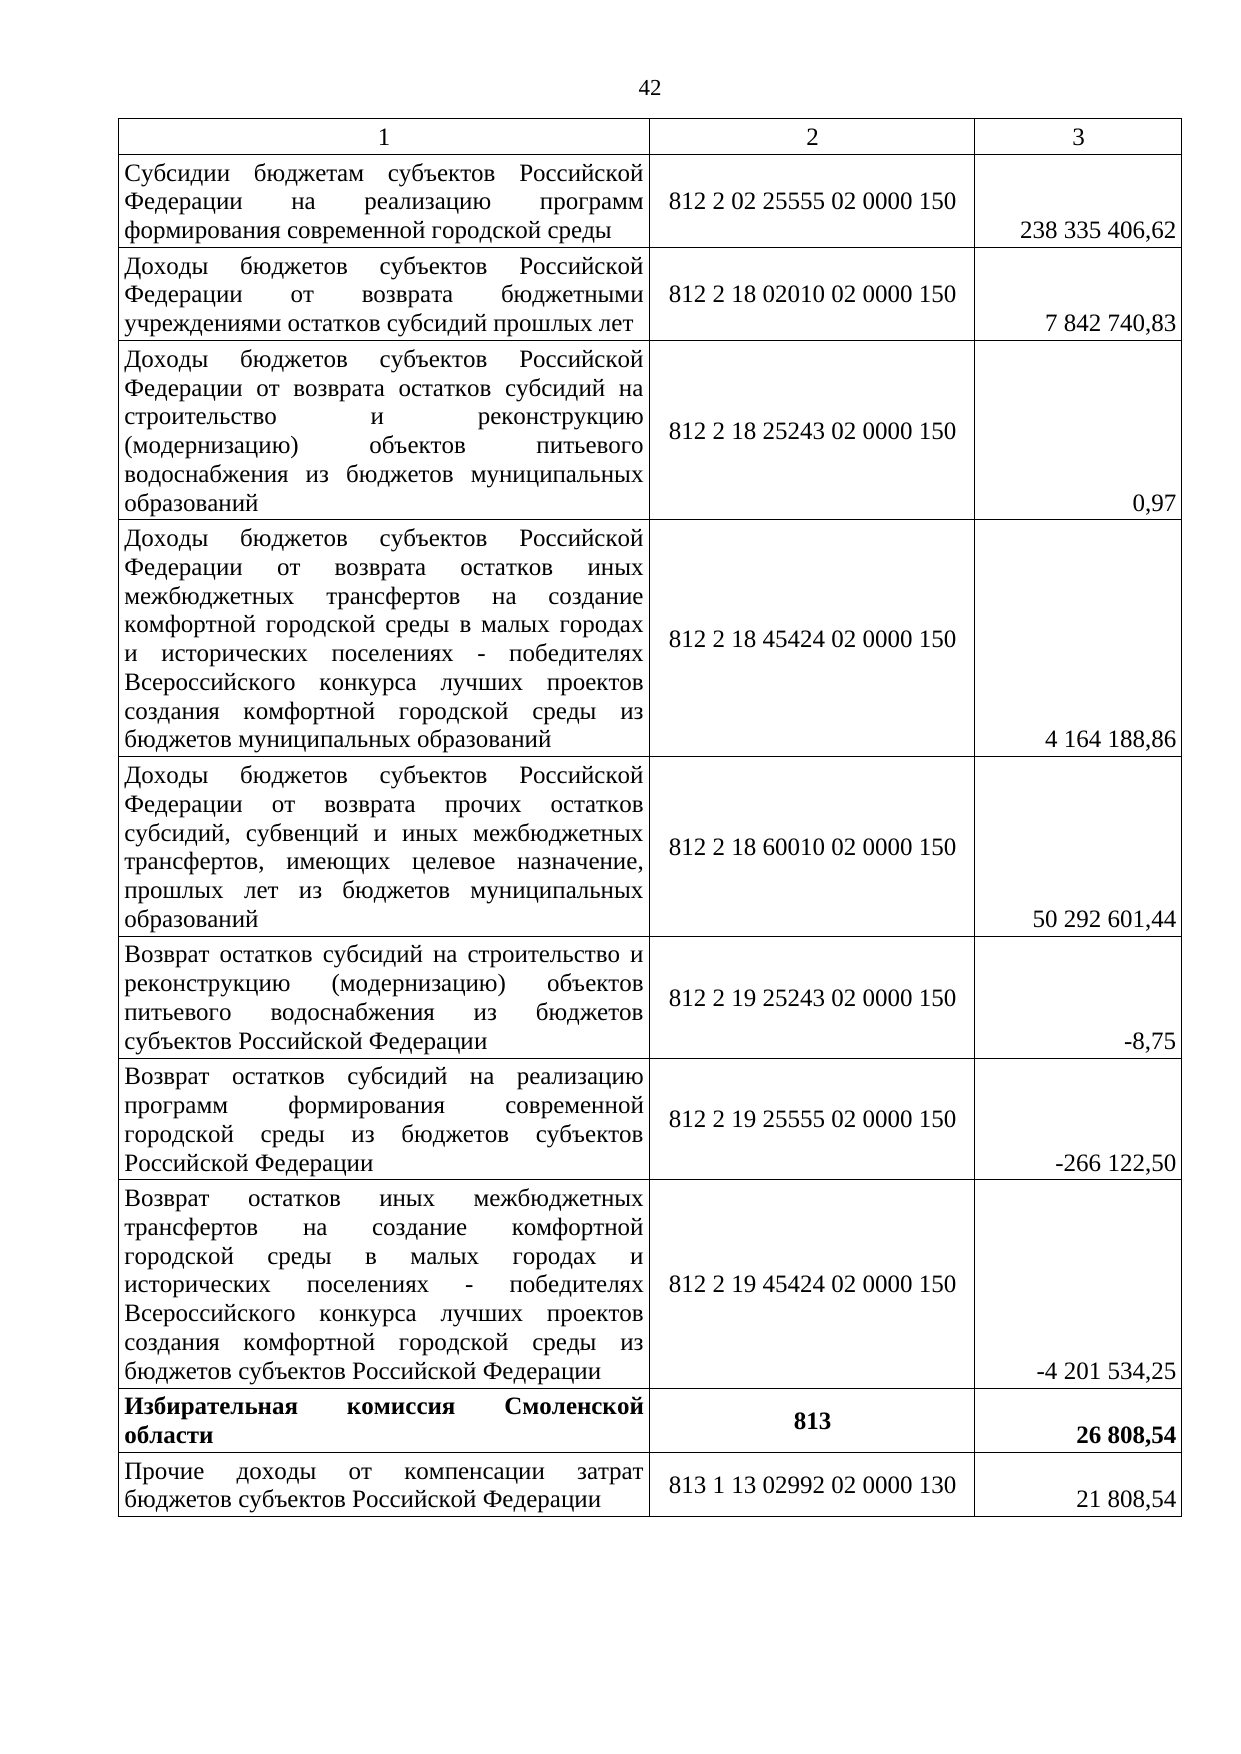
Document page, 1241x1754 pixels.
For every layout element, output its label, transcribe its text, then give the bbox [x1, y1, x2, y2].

table_header 2 [650, 119, 974, 154]
table_cell 812 2 02 25555 02 0000 150 [650, 155, 974, 247]
table_cell Доходы бюджетов субъектов Российской Федерации от возврата бюджетными учреждениями остатков субсидий прошлых лет [119, 248, 649, 340]
table_cell Возврат остатков субсидий на реализацию программ формирования современной городской среды из бюджетов субъектов Российской Федерации [119, 1059, 649, 1179]
table_cell 812 2 19 25555 02 0000 150 [650, 1059, 974, 1179]
table_header 3 [975, 119, 1181, 154]
table_cell Возврат остатков субсидий на строительство и реконструкцию (модернизацию) объектов питьевого водоснабжения из бюджетов субъектов Российской Федерации [119, 937, 649, 1057]
table_cell Доходы бюджетов субъектов Российской Федерации от возврата прочих остатков субсидий, субвенций и иных межбюджетных трансфертов, имеющих целевое назначение, прошлых лет из бюджетов муниципальных образований [119, 757, 649, 936]
table_cell Субсидии бюджетам субъектов Российской Федерации на реализацию программ формирования современной городской среды [119, 155, 649, 247]
table_cell 4 164 188,86 [975, 520, 1181, 756]
table_cell 812 2 19 25243 02 0000 150 [650, 937, 974, 1057]
table_cell 50 292 601,44 [975, 757, 1181, 936]
table_cell 238 335 406,62 [975, 155, 1181, 247]
table_cell Возврат остатков иных межбюджетных трансфертов на создание комфортной городской среды в малых городах и исторических поселениях - победителях Всероссийского конкурса лучших проектов создания комфортной городской среды из бюджетов субъектов Российской Федерации [119, 1180, 649, 1387]
table_cell Доходы бюджетов субъектов Российской Федерации от возврата остатков субсидий на строительство и реконструкцию (модернизацию) объектов питьевого водоснабжения из бюджетов муниципальных образований [119, 341, 649, 519]
table_cell 812 2 18 60010 02 0000 150 [650, 757, 974, 936]
table_cell 21 808,54 [975, 1453, 1181, 1516]
table_cell 812 2 19 45424 02 0000 150 [650, 1180, 974, 1387]
table_cell 26 808,54 [975, 1389, 1181, 1452]
table_header 1 [119, 119, 649, 154]
table_cell 813 1 13 02992 02 0000 130 [650, 1453, 974, 1516]
table_cell 7 842 740,83 [975, 248, 1181, 340]
table_cell Доходы бюджетов субъектов Российской Федерации от возврата остатков иных межбюджетных трансфертов на создание комфортной городской среды в малых городах и исторических поселениях - победителях Всероссийского конкурса лучших проектов создания комфортной городской среды из бюджетов муниципальных образований [119, 520, 649, 756]
table_cell 812 2 18 02010 02 0000 150 [650, 248, 974, 340]
table_cell -4 201 534,25 [975, 1180, 1181, 1387]
table_cell -266 122,50 [975, 1059, 1181, 1179]
table_cell 812 2 18 45424 02 0000 150 [650, 520, 974, 756]
table_cell Прочие доходы от компенсации затрат бюджетов субъектов Российской Федерации [119, 1453, 649, 1516]
table_cell 0,97 [975, 341, 1181, 519]
table_cell 813 [650, 1389, 974, 1452]
table_cell 812 2 18 25243 02 0000 150 [650, 341, 974, 519]
table_cell Избирательная комиссия Смоленской области [119, 1389, 649, 1452]
table_cell -8,75 [975, 937, 1181, 1057]
